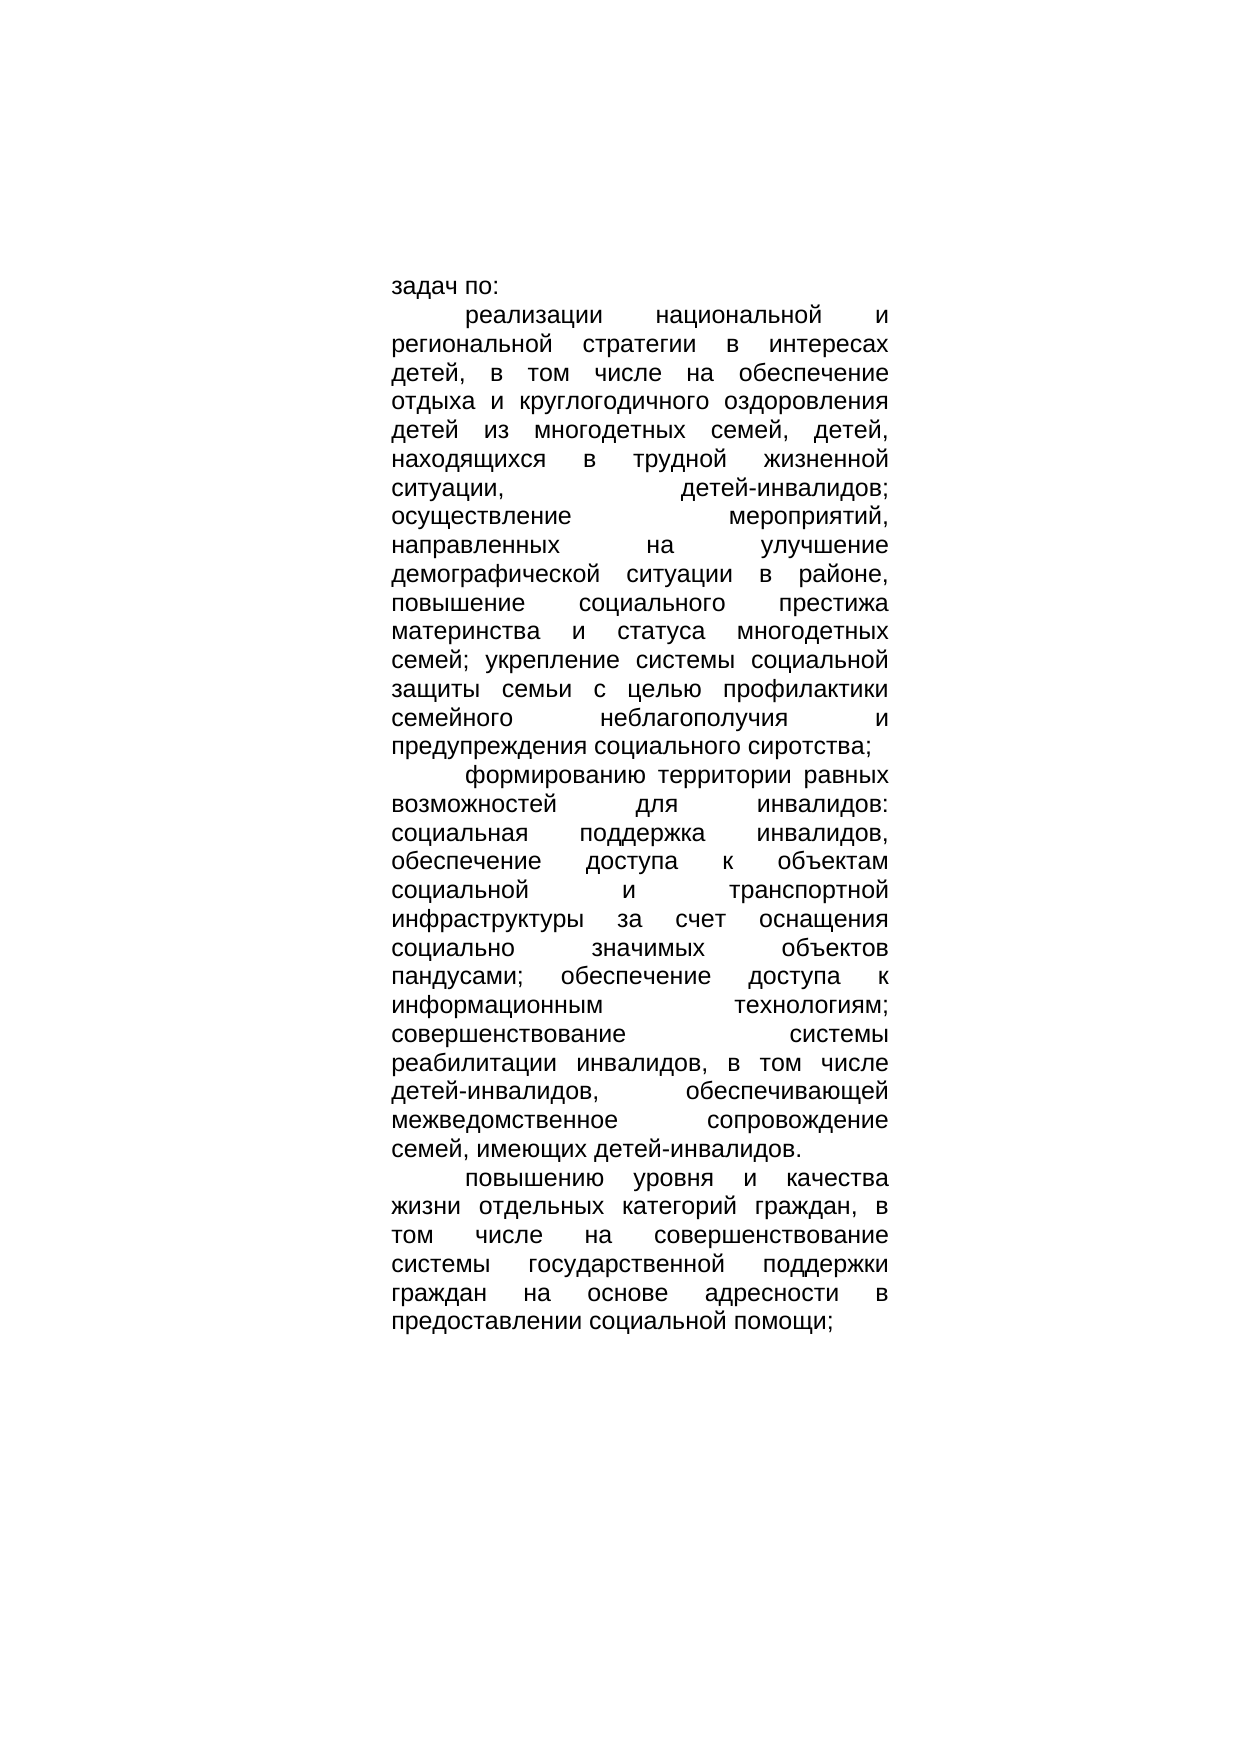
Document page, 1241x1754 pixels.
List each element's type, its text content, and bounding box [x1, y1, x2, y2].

text реализации национальной и региональной стратегии в интересах детей, в том числе на обеспечение отдыха и круглогодичного оздоровления детей из многодетных семей, детей, находящихся в трудной жизненной ситуации, детей-инвалидов; осуществление мероприятий, направленных на улучшение демографической ситуации в районе, повышение социального престижа материнства и статуса многодетных семей; укрепление системы социальной защиты семьи с целью профилактики семейного неблагополучия и предупреждения социального сиротства; [391, 300, 889, 760]
text повышению уровня и качества жизни отдельных категорий граждан, в том числе на совершенствование системы государственной поддержки граждан на основе адресности в предоставлении социальной помощи; [391, 1162, 889, 1335]
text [391, 271, 889, 300]
text формированию территории равных возможностей для инвалидов: социальная поддержка инвалидов, обеспечение доступа к объектам социальной и транспортной инфраструктуры за счет оснащения социально значимых объектов пандусами; обеспечение доступа к информационным технологиям; совершенствование системы реабилитации инвалидов, в том числе детей-инвалидов, обеспечивающей межведомственное сопровождение семей, имеющих детей-инвалидов. [391, 760, 889, 1162]
